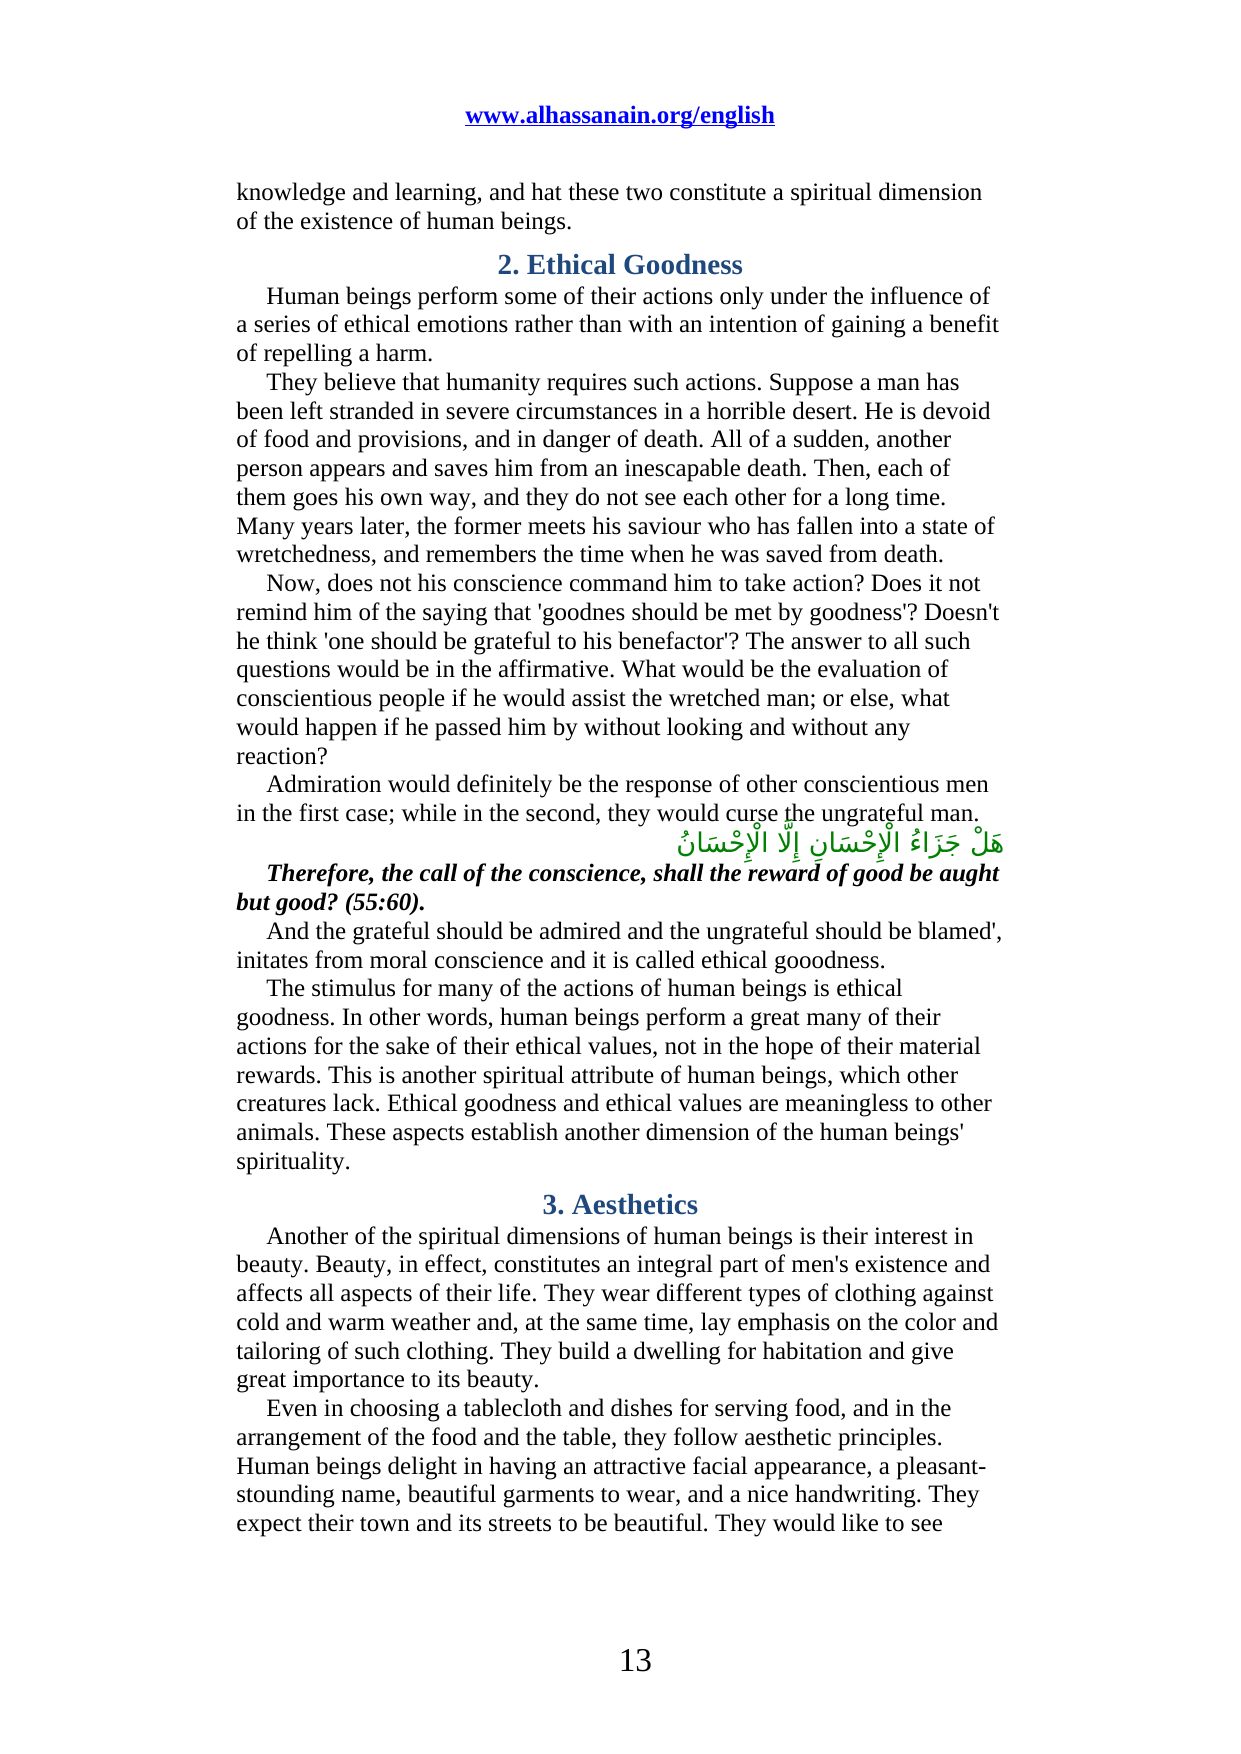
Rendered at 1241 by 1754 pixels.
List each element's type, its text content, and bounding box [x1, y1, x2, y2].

text Now, does not his conscience command him to take action? Does it not remind him of the saying that 'goodnes should be met by goodness'? Doesn't he think 'one should be grateful to his benefactor'? The answer to all such questions would be in the affirmative. What would be the evaluation of conscientious people if he would assist the wretched man; or else, what would happen if he passed him by without looking and without any reaction? [236, 568, 1004, 769]
text Therefore, the call of the conscience, shall the reward of good be aught but good? (55:60). [236, 858, 1004, 916]
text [236, 1393, 1004, 1537]
text هَلْ جَزَاءُ الْإِحْسَانِ إِلَّا الْإِحْسَانُ [236, 827, 1004, 858]
text They believe that humanity requires such actions. Suppose a man has been left stranded in severe circumstances in a horrible desert. He is devoid of food and provisions, and in danger of death. All of a sudden, another person appears and saves him from an inescapable death. Then, each of them goes his own way, and they do not see each other for a long time. Many years later, the former meets his saviour who has fallen into a state of wretchedness, and remembers the time when he was saved from death. [236, 367, 1004, 568]
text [236, 177, 1004, 235]
subtitle 2. Ethical Goodness [236, 247, 1004, 281]
text Admiration would definitely be the response of other conscientious men in the first case; while in the second, they would curse the ungrateful man. [236, 769, 1004, 827]
subtitle 3. Aesthetics [236, 1187, 1004, 1221]
text The stimulus for many of the actions of human beings is ethical goodness. In other words, human beings perform a great many of their actions for the sake of their ethical values, not in the hope of their material rewards. This is another spiritual attribute of human beings, which other creatures lack. Ethical goodness and ethical values are meaningless to other animals. These aspects establish another dimension of the human beings' spirituality. [236, 973, 1004, 1175]
text And the grateful should be admired and the ungrateful should be blamed', initates from moral conscience and it is called ethical gooodness. [236, 916, 1004, 973]
text Human beings perform some of their actions only under the influence of a series of ethical emotions rather than with an intention of gaining a benefit of repelling a harm. [236, 281, 1004, 367]
text Another of the spiritual dimensions of human beings is their interest in beauty. Beauty, in effect, constitutes an integral part of men's existence and affects all aspects of their life. They wear different types of clothing against cold and warm weather and, at the same time, lay emphasis on the color and tailoring of such clothing. They build a dwelling for habitation and give great importance to its beauty. [236, 1221, 1004, 1393]
